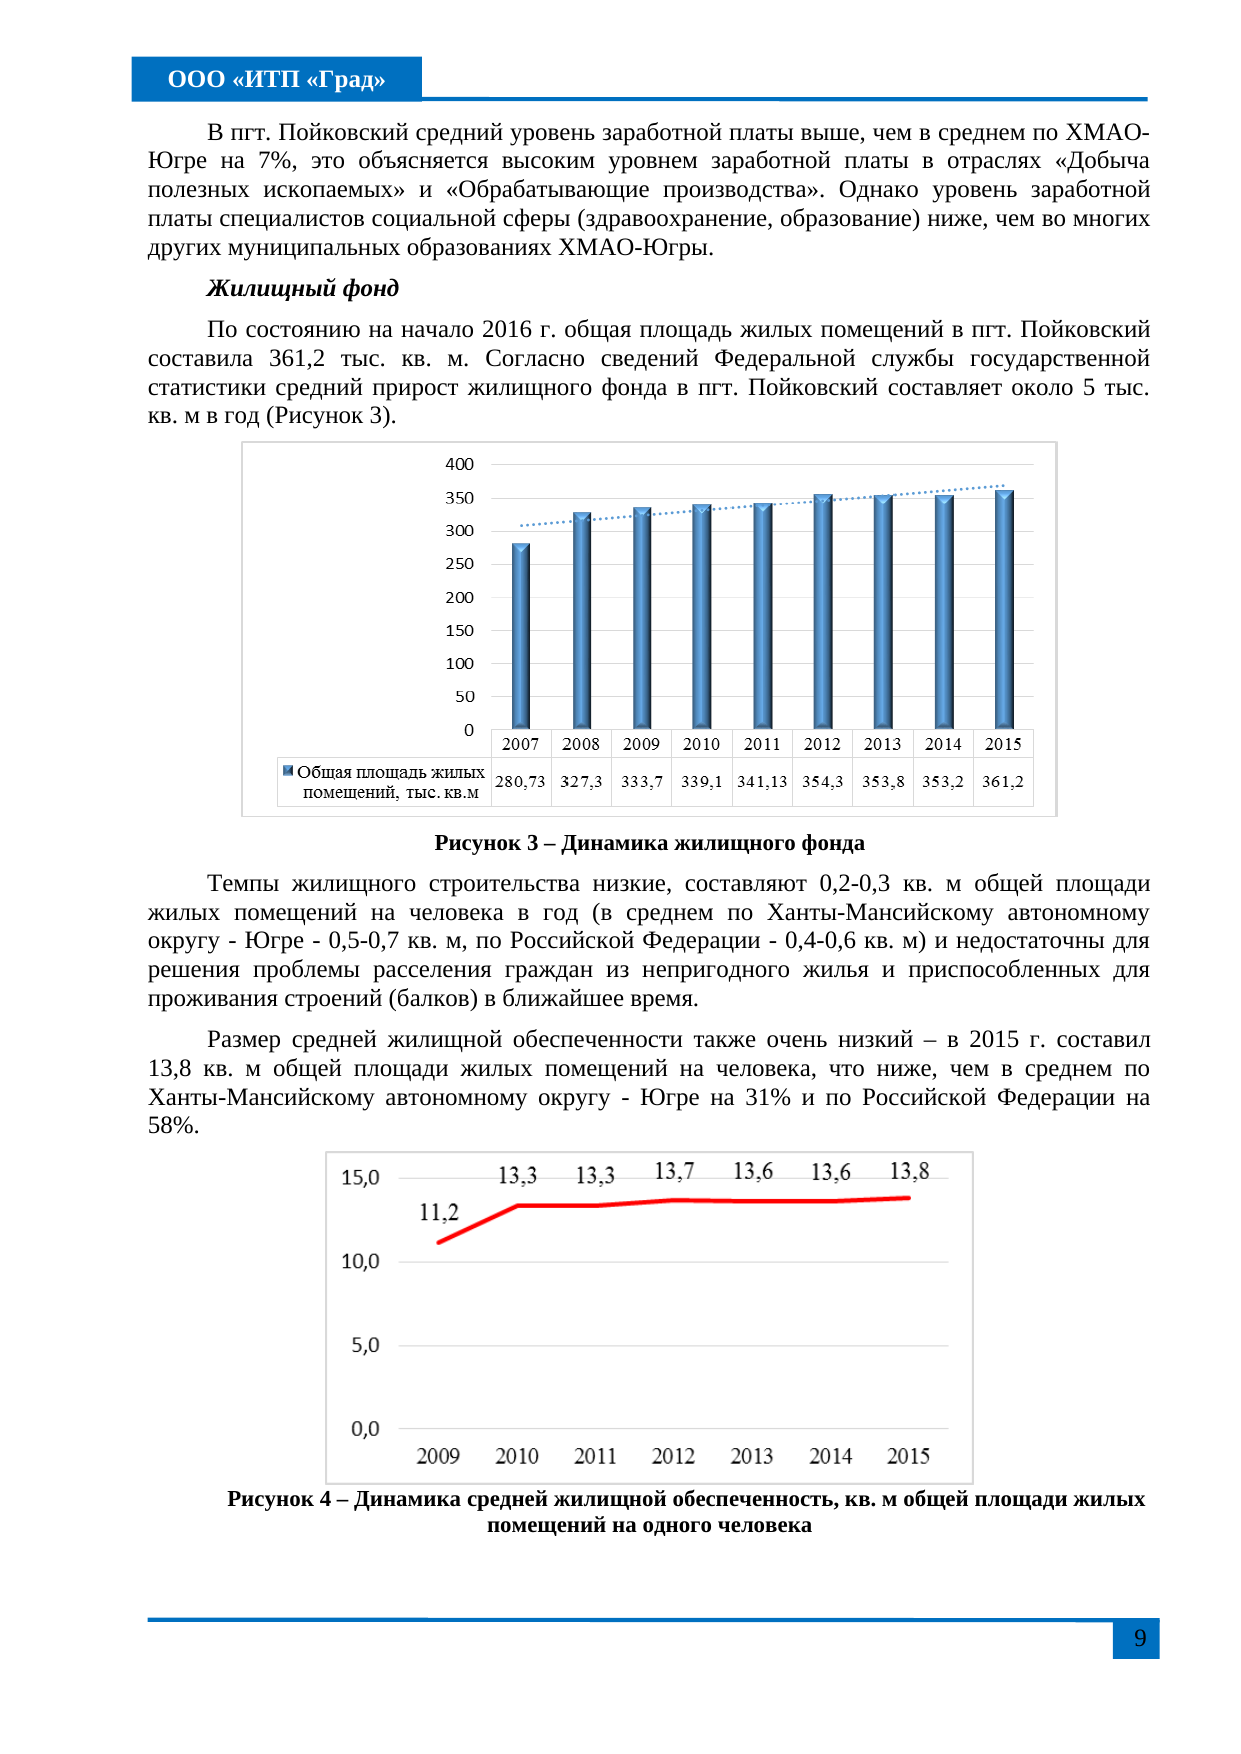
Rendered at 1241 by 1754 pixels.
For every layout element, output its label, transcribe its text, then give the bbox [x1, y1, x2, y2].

text Рисунок 3 – Динамика жилищного фонда [148, 829, 1152, 856]
picture [325, 1151, 974, 1485]
text Жилищный фонд [148, 273, 1152, 302]
text Размер средней жилищной обеспеченности также очень низкий – в 2015 г. составил 13,8 кв. м общей площади жилых помещений на человека, что ниже, чем в среднем по Ханты-Мансийскому автономному округу - Югре на 31% и по Российской Федерации на 58%. [148, 1024, 1152, 1139]
text По состоянию на начало 2016 г. общая площадь жилых помещений в пгт. Пойковский составила 361,2 тыс. кв. м. Согласно сведений Федеральной службы государственной статистики средний прирост жилищного фонда в пгт. Пойковский составляет около 5 тыс. кв. м в год (Рисунок 3). [148, 314, 1152, 429]
text В пгт. Пойковский средний уровень заработной платы выше, чем в среднем по ХМАО-Югре на 7%, это объясняется высоким уровнем заработной платы в отраслях «Добыча полезных ископаемых» и «Обрабатывающие производства». Однако уровень заработной платы специалистов социальной сферы (здравоохранение, образование) ниже, чем во многих других муниципальных образованиях ХМАО-Югры. [148, 117, 1152, 260]
text Темпы жилищного строительства низкие, составляют 0,2-0,3 кв. м общей площади жилых помещений на человека в год (в среднем по Ханты-Мансийскому автономному округу - Югре - 0,5-0,7 кв. м, по Российской Федерации - 0,4-0,6 кв. м) и недостаточны для решения проблемы расселения граждан из непригодного жилья и приспособленных для проживания строений (балков) в ближайшее время. [148, 868, 1152, 1012]
text Рисунок 4 – Динамика средней жилищной обеспеченность, кв. м общей площади жилых помещений на одного человека [148, 1485, 1152, 1537]
picture [241, 441, 1058, 817]
